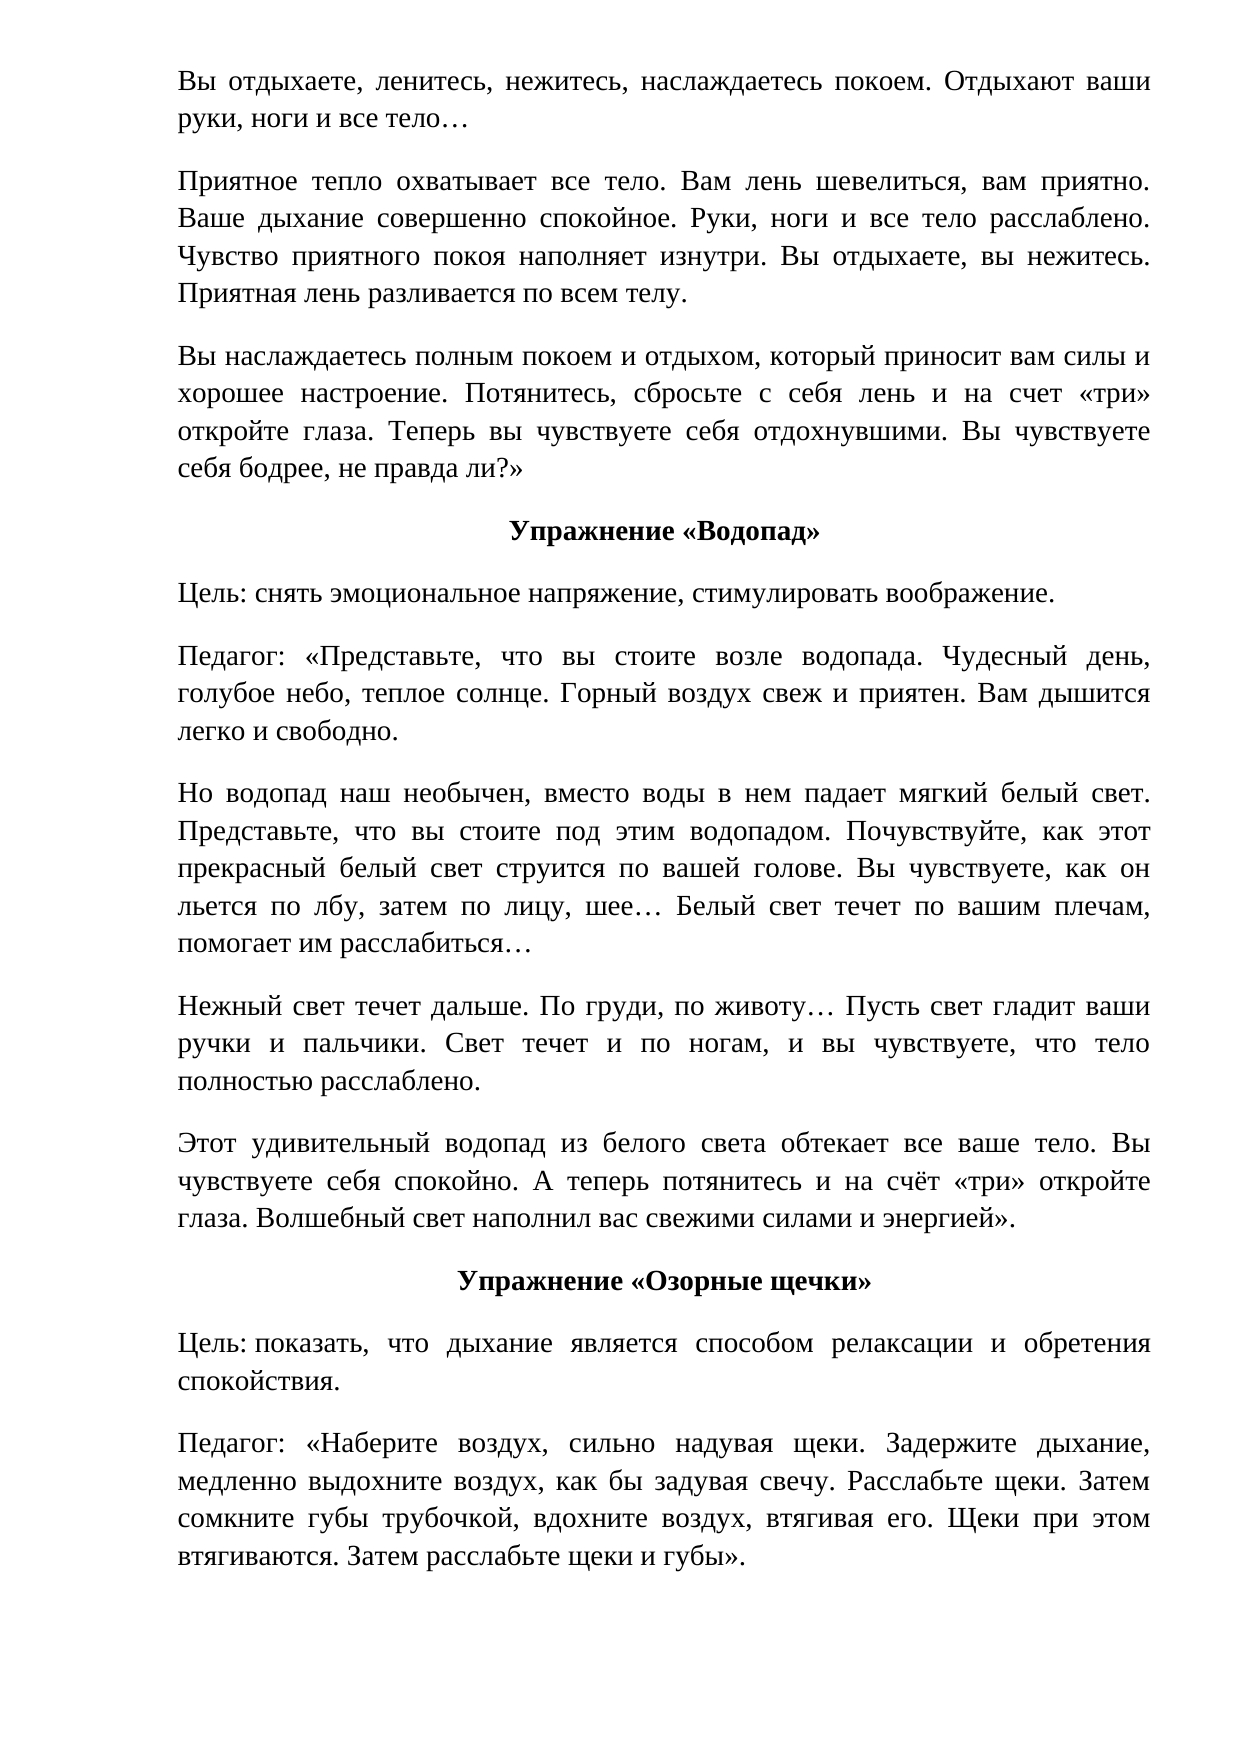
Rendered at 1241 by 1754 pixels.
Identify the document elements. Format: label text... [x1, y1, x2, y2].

text Педагог: «Наберите воздух, сильно надувая щеки. Задержите дыхание, медленно выдохните воздух, как бы задувая свечу. Расслабьте щеки. Затем сомкните губы трубочкой, вдохните воздух, втягивая его. Щеки при этом втягиваются. Затем расслабьте щеки и губы». [177, 1422, 1152, 1572]
text Педагог: «Представьте, что вы стоите возле водопада. Чудесный день, голубое небо, теплое солнце. Горный воздух свеж и приятен. Вам дышится легко и свободно. [177, 634, 1152, 747]
text Цель: показать, что дыхание является способом релаксации и обретения спокойствия. [177, 1322, 1152, 1397]
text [177, 59, 1152, 134]
text Цель: снять эмоциональное напряжение, стимулировать воображение. [177, 572, 1152, 609]
text Этот удивительный водопад из белого света обтекает все ваше тело. Вы чувствуете себя спокойно. А теперь потянитесь и на счёт «три» откройте глаза. Волшебный свет наполнил вас свежими силами и энергией». [177, 1122, 1152, 1234]
text Упражнение «Водопад» [177, 509, 1152, 547]
text Вы наслаждаетесь полным покоем и отдыхом, который приносит вам силы и хорошее настроение. Потянитесь, сбросьте с себя лень и на счет «три» откройте глаза. Теперь вы чувствуете себя отдохнувшими. Вы чувствуете себя бодрее, не правда ли?» [177, 334, 1152, 484]
text Упражнение «Озорные щечки» [177, 1259, 1152, 1297]
text Но водопад наш необычен, вместо воды в нем падает мягкий белый свет. Представьте, что вы стоите под этим водопадом. Почувствуйте, как этот прекрасный белый свет струится по вашей голове. Вы чувствуете, как он льется по лбу, затем по лицу, шее… Белый свет течет по вашим плечам, помогает им расслабиться… [177, 772, 1152, 959]
text Приятное тепло охватывает все тело. Вам лень шевелиться, вам приятно. Ваше дыхание совершенно спокойное. Руки, ноги и все тело расслаблено. Чувство приятного покоя наполняет изнутри. Вы отдыхаете, вы нежитесь. Приятная лень разливается по всем телу. [177, 159, 1152, 309]
text Нежный свет течет дальше. По груди, по животу… Пусть свет гладит ваши ручки и пальчики. Свет течет и по ногам, и вы чувствуете, что тело полностью расслаблено. [177, 984, 1152, 1097]
